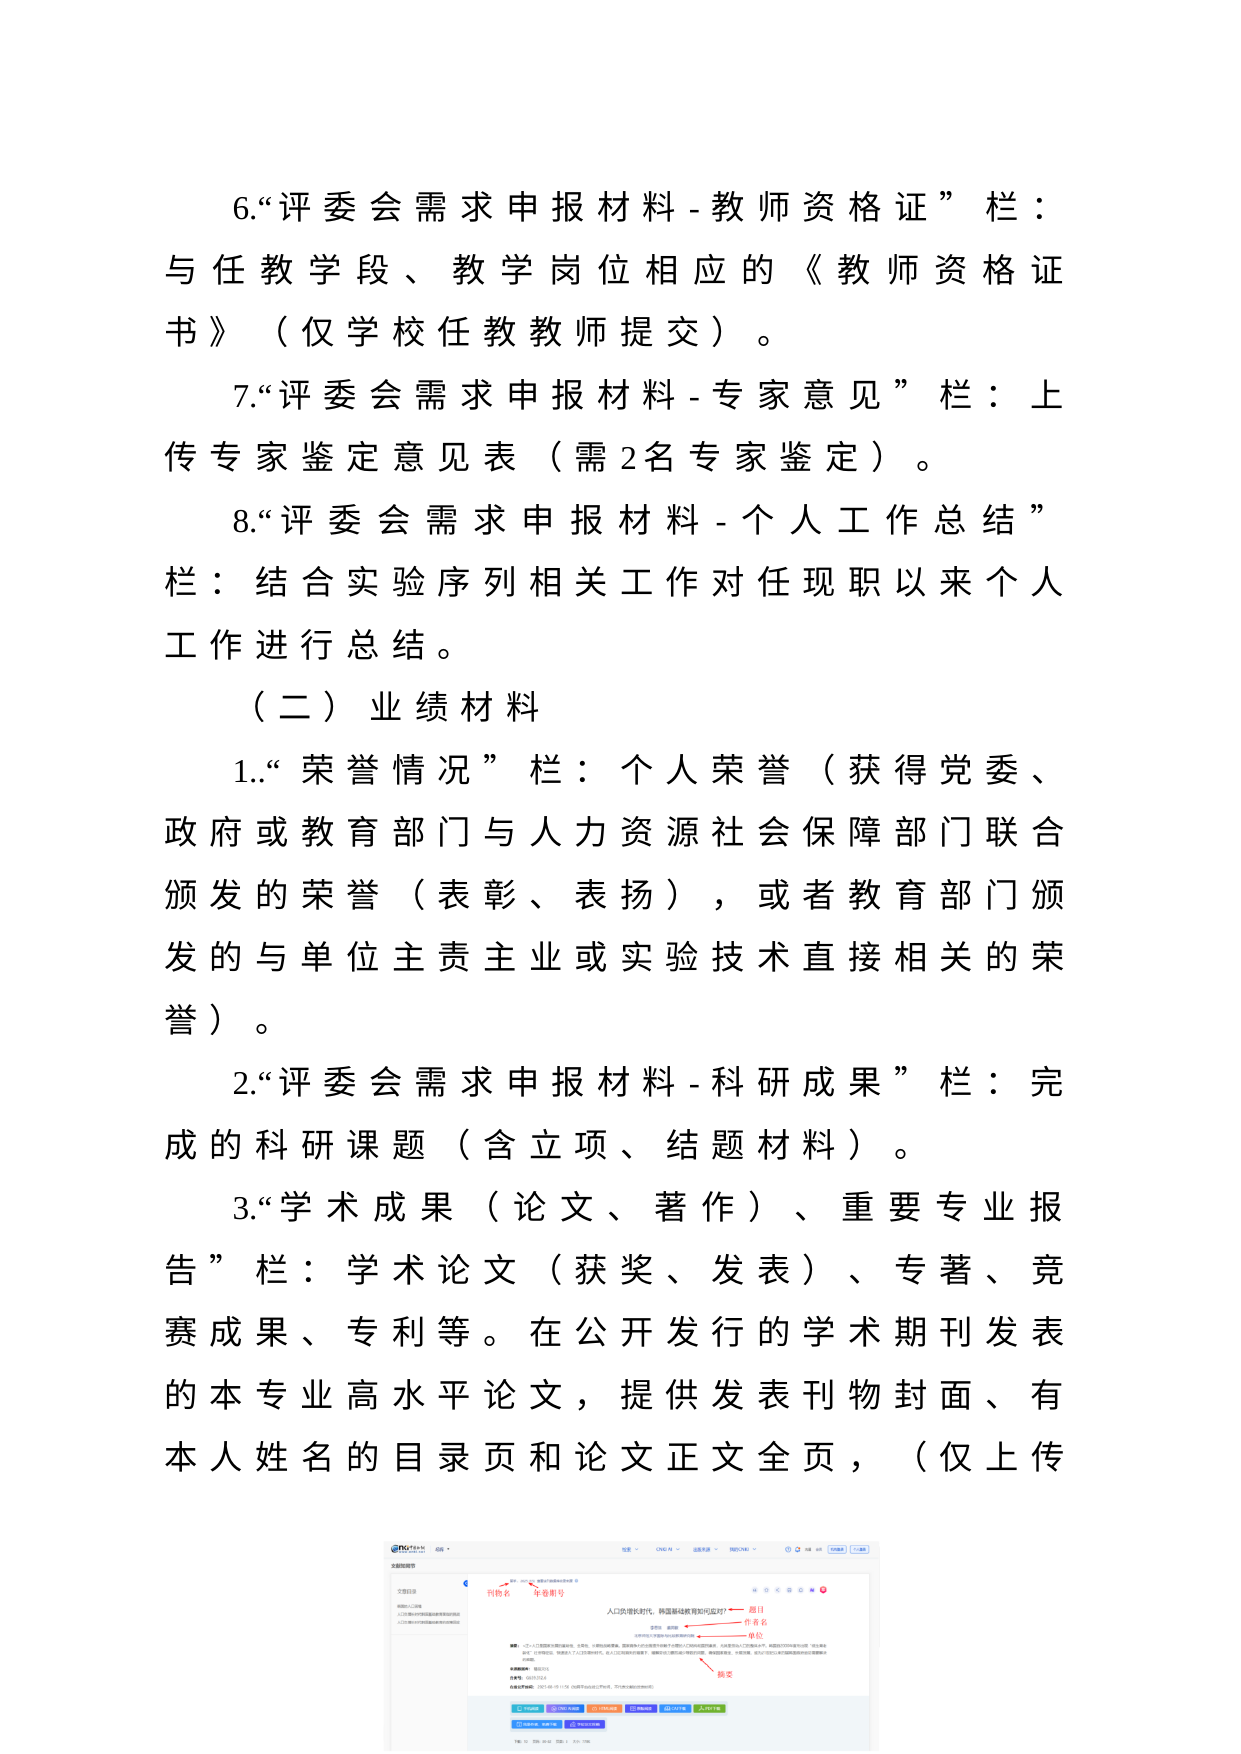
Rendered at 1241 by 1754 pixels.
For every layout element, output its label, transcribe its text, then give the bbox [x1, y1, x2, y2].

text 8.“评委会需求申报材料-个人工作总结”栏：结合实验序列相关工作对任现职以来个人工作进行总结。 [164, 486, 1076, 674]
list 6.“评委会需求申报材料-教师资格证”栏：与任教学段、教学岗位相应的《教师资格证书》（仅学校任教教师提交）。 [164, 174, 1076, 361]
text 2.“评委会需求申报材料-科研成果”栏：完成的科研课题（含立项、结题材料）。 [164, 1049, 1076, 1174]
text 1..“荣誉情况”栏：个人荣誉（获得党委、政府或教育部门与人力资源社会保障部门联合颁发的荣誉（表彰、表扬），或者教育部门颁发的与单位主责主业或实验技术直接相关的荣誉）。 [164, 736, 1076, 1049]
picture [383, 1539, 880, 1754]
text 7.“评委会需求申报材料-专家意见”栏：上传专家鉴定意见表（需2名专家鉴定）。 [164, 361, 1076, 486]
text （二）业绩材料 [164, 674, 1076, 736]
